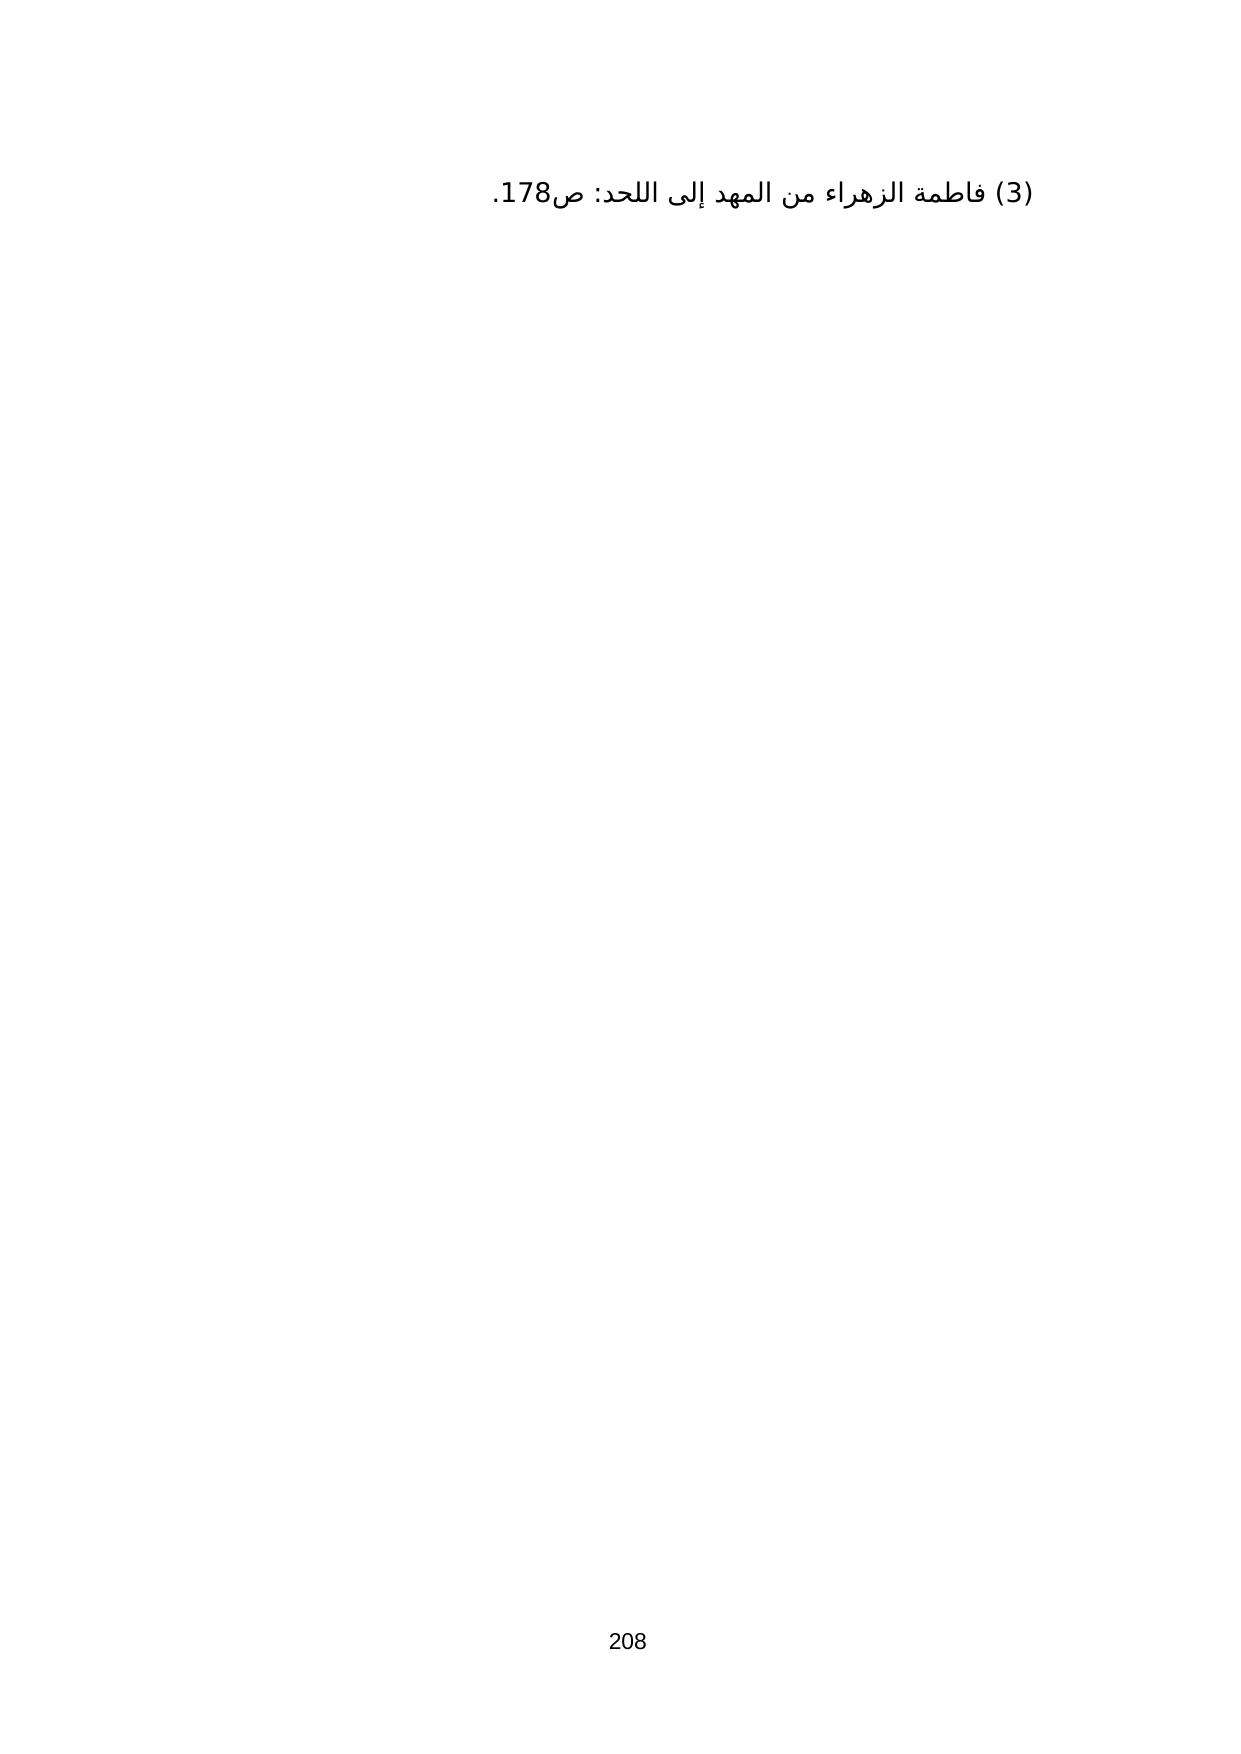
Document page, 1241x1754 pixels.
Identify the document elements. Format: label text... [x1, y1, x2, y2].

text (3) فاطمة الزهراء من المهد إلى اللحد: ص178. [222, 177, 1033, 209]
